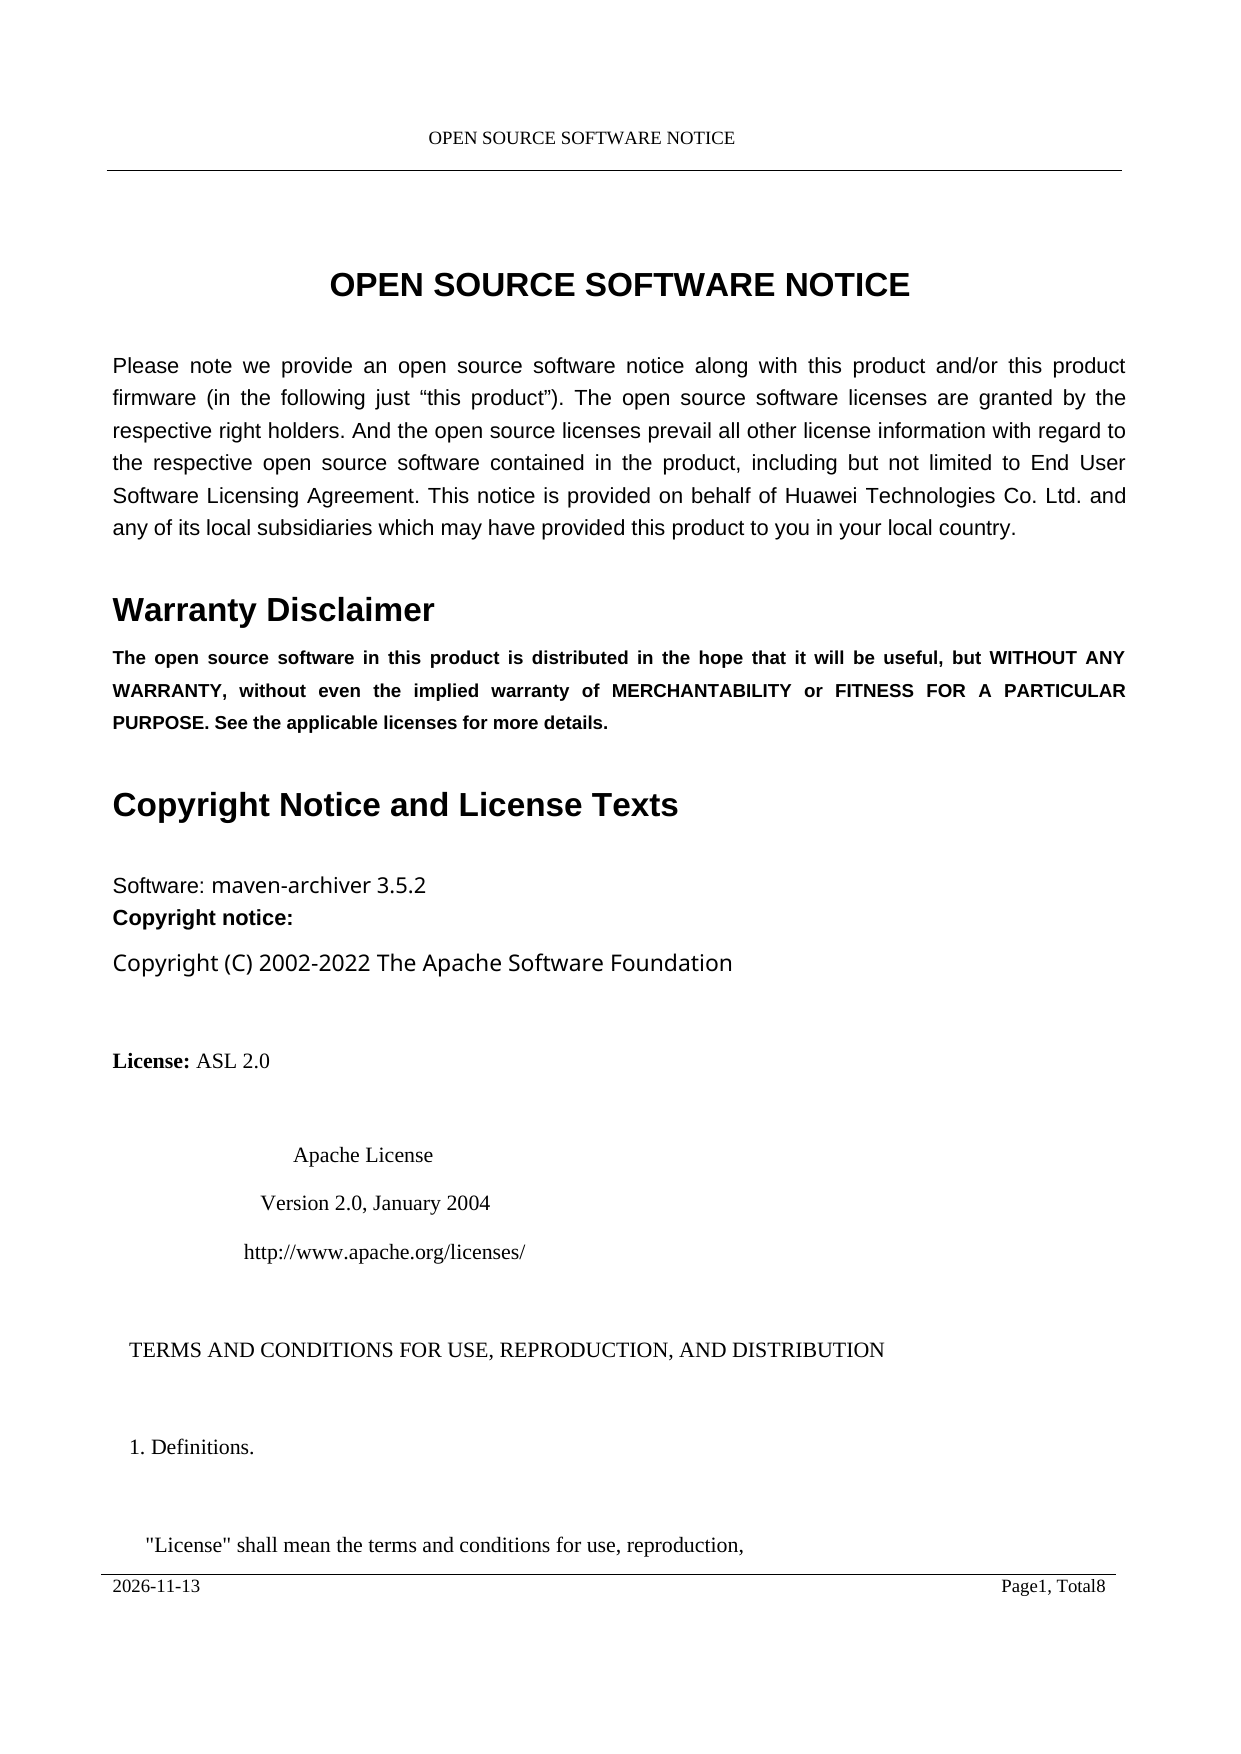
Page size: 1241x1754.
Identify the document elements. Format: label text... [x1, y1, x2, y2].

text License: ASL 2.0 [112, 1044, 1128, 1077]
text Copyright notice: [112, 901, 1128, 934]
text OPEN SOURCE SOFTWARE NOTICE [112, 251, 1128, 316]
text Software: maven-archiver 3.5.2 [112, 869, 1128, 901]
text Warranty Disclaimer [112, 576, 1128, 641]
text Copyright (C) 2002-2022 The Apache Software Foundation [112, 947, 1128, 1028]
text The open source software in this product is distributed in the hope that it will be useful, but WITHOUT ANY WARRANTY, without even the implied warranty of MERCHANTABILITY or FITNESS FOR A PARTICULAR PURPOSE. See the applicable licenses for more details. [112, 641, 1128, 739]
text Please note we provide an open source software notice along with this product and/or this product firmware (in the following just “this product”). The open source software licenses are granted by the respective right holders. And the open source licenses prevail all other license information with regard to the respective open source software contained in the product, including but not limited to End User Software Licensing Agreement. This notice is provided on behalf of Huawei Technologies Co. Ltd. and any of its local subsidiaries which may have provided this product to you in your local country. [112, 349, 1128, 544]
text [112, 1089, 1128, 1560]
text Copyright Notice and License Texts [112, 771, 1128, 836]
